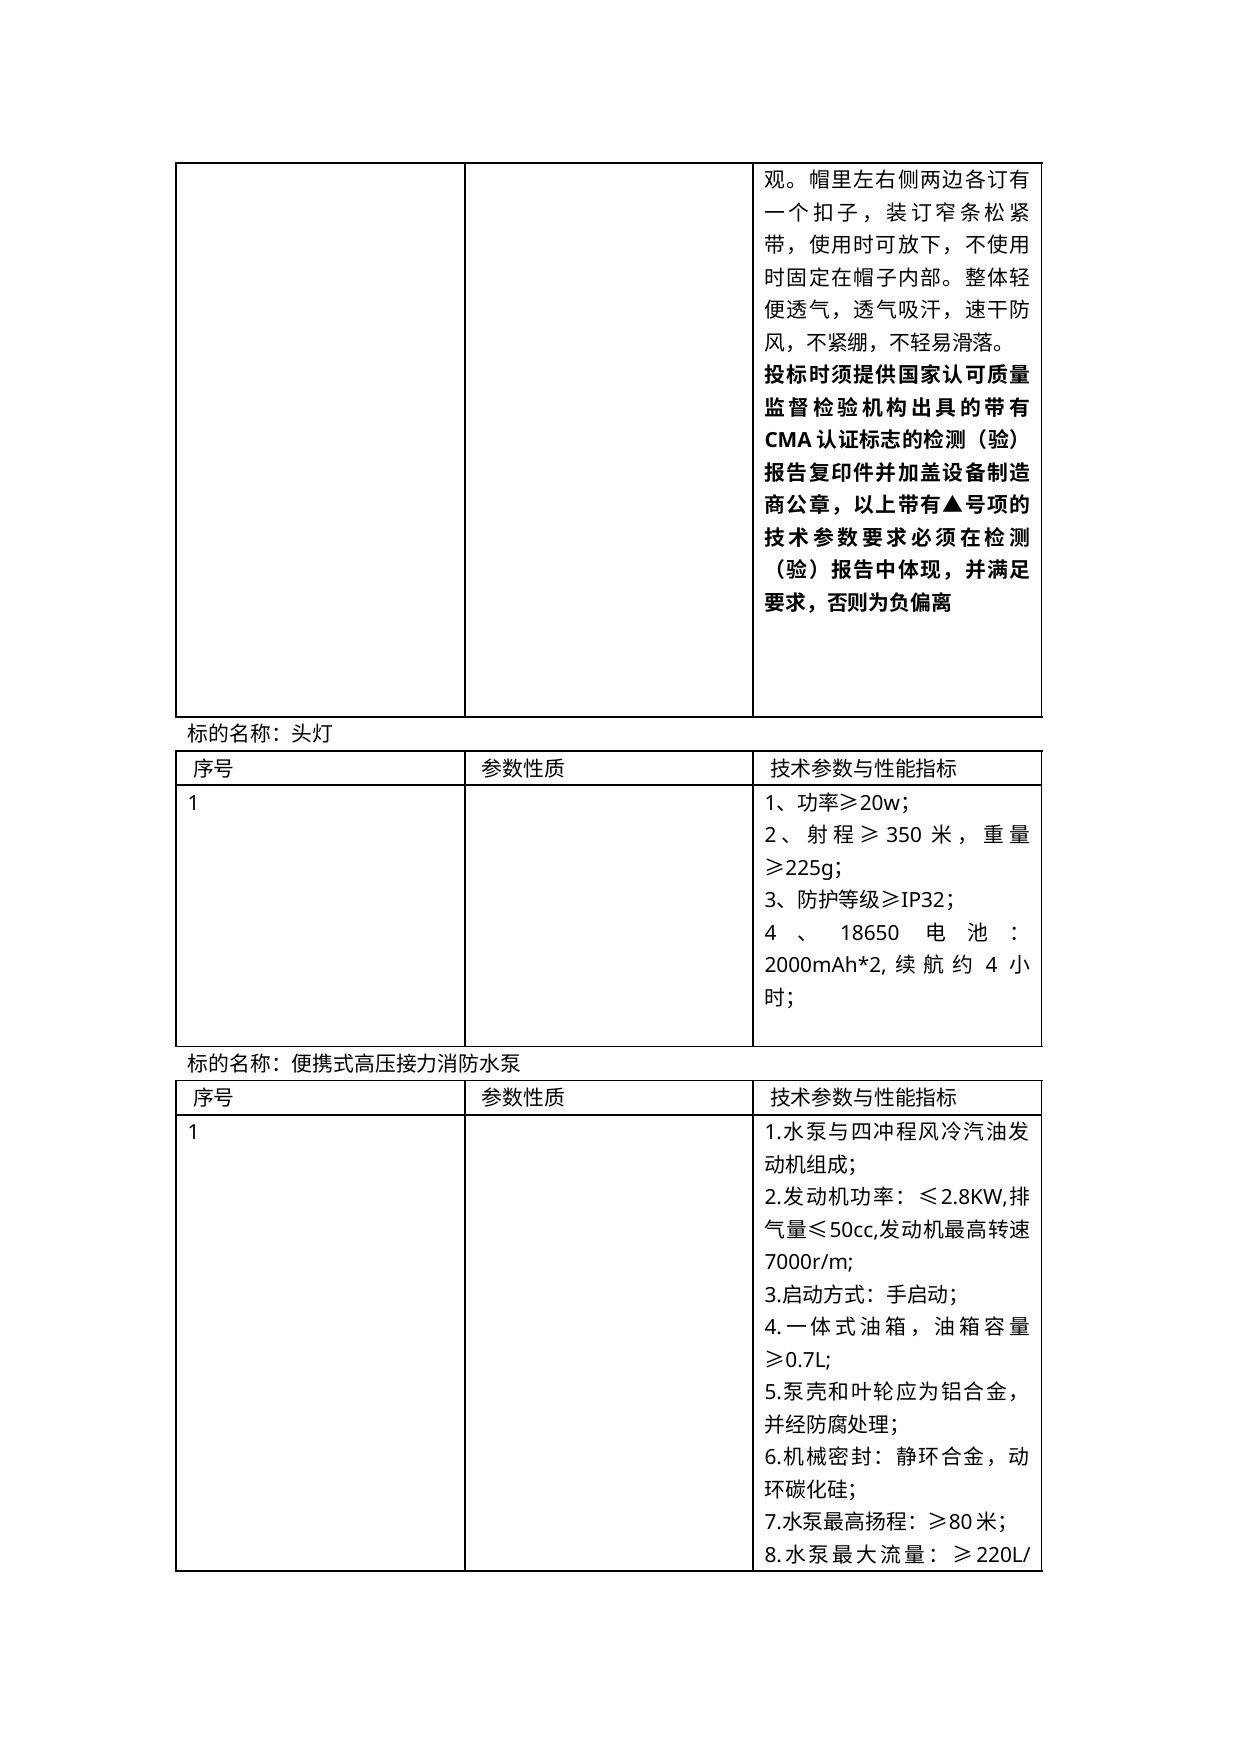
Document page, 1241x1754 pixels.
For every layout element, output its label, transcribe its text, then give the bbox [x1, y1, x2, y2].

table_cell 1 [177, 786, 464, 1046]
table_header 参数性质 [466, 752, 752, 784]
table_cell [754, 164, 1041, 716]
table_header 序号 [177, 1081, 464, 1114]
table_header 序号 [177, 752, 464, 784]
table_cell [466, 164, 752, 716]
table_header 技术参数与性能指标 [754, 752, 1041, 784]
text 标的名称：便携式高压接力消防水泵 [187, 1047, 1053, 1080]
table_cell [466, 786, 752, 1046]
table_cell 1 [177, 164, 464, 716]
table_cell [466, 1116, 752, 1570]
table_header 参数性质 [466, 1081, 752, 1114]
table_cell 1、功率≥20w； 2、射程≥350米，重量≥225g； 3、防护等级≥IP32； 4、18650电池：2000mAh*2,续航约4小时； [754, 786, 1041, 1046]
table_cell 1 [177, 1116, 464, 1570]
table_header 技术参数与性能指标 [754, 1081, 1041, 1114]
text 标的名称：头灯 [187, 718, 1053, 750]
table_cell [754, 1116, 1041, 1570]
